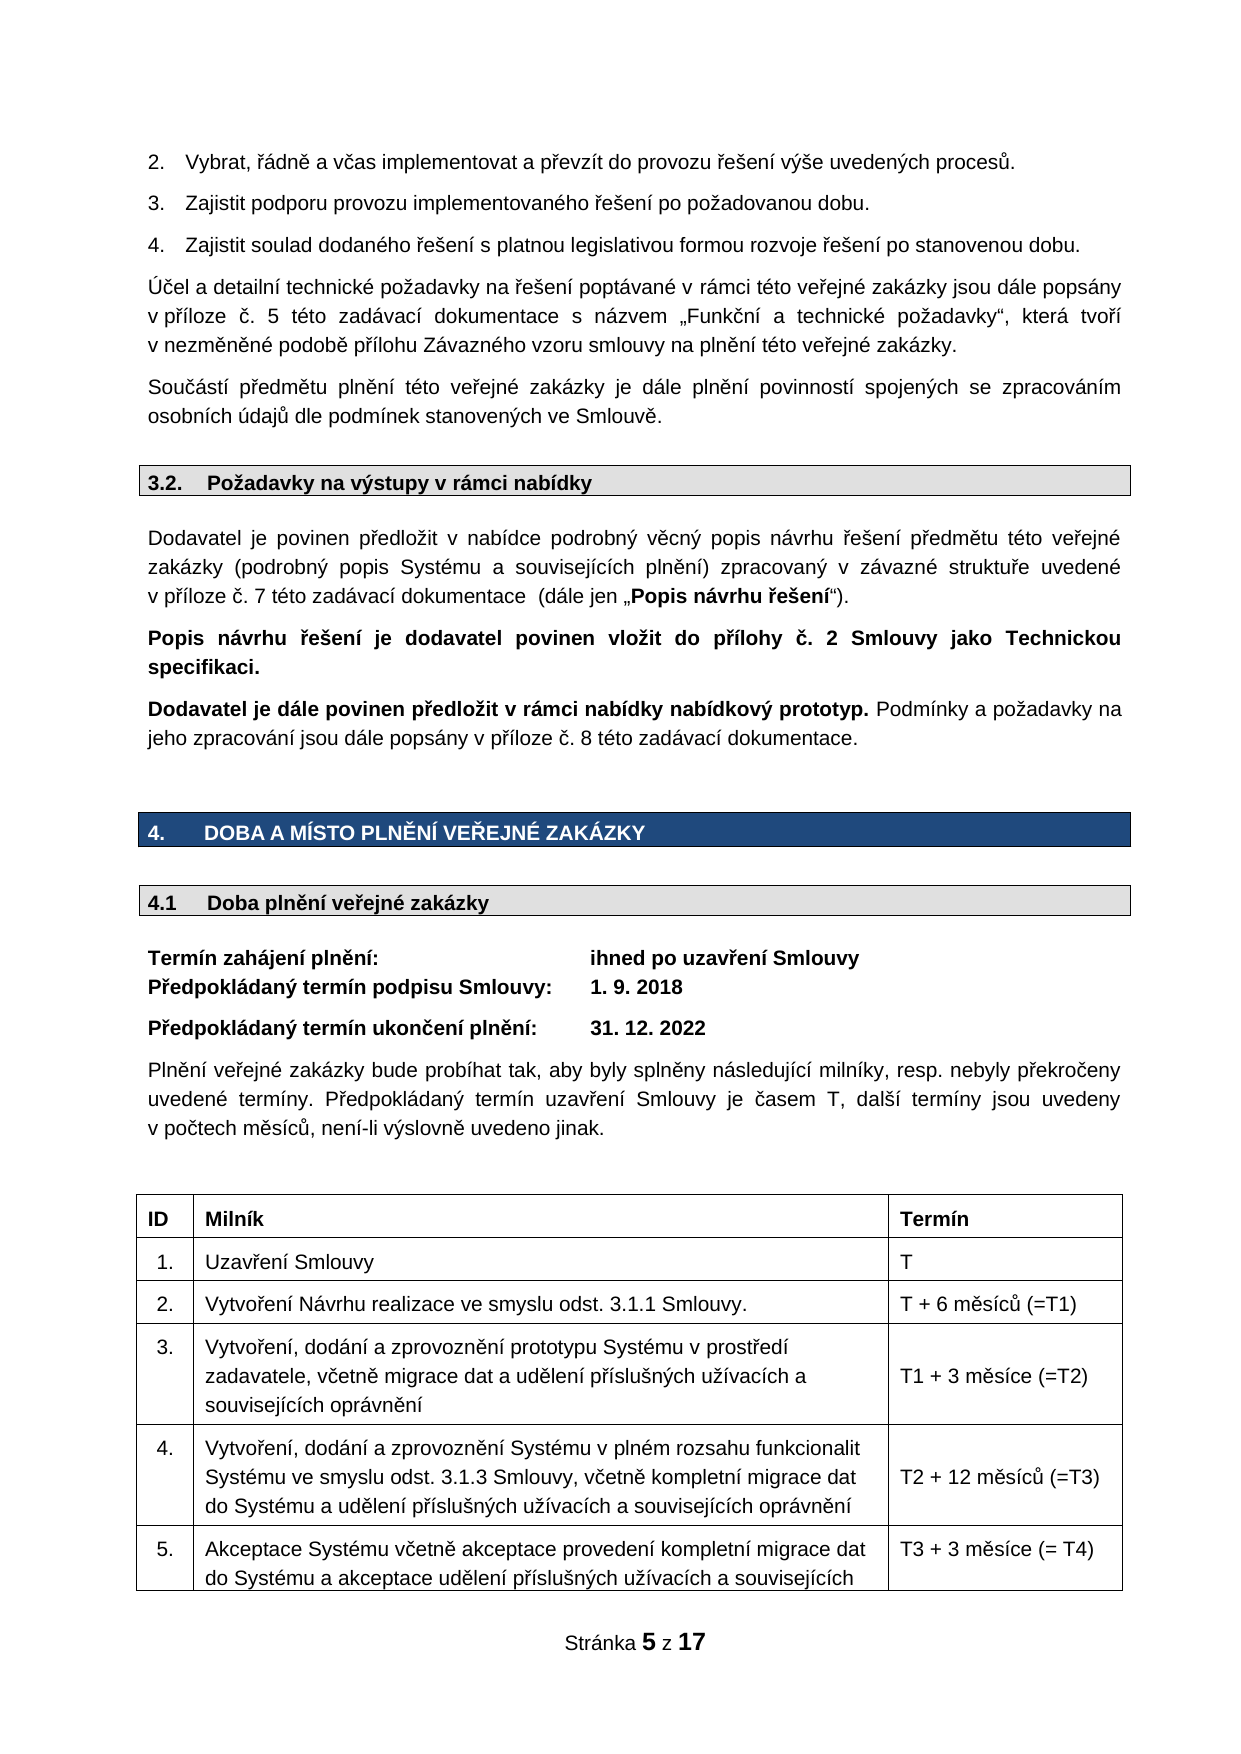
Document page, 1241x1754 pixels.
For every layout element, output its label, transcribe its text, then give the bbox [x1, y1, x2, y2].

table_cell 5. [137, 1526, 193, 1590]
table_cell T [889, 1238, 1122, 1280]
text Termín zahájení plnění: ihned po uzavření Smlouvy [148, 940, 1122, 969]
list Zajistit podporu provozu implementovaného řešení po požadovanou dobu. [148, 186, 1122, 215]
text Plnění veřejné zakázky bude probíhat tak, aby byly splněny následující milníky, resp. nebyly překročeny uvedené termíny. Předpokládaný termín uzavření Smlouvy je časem T, další termíny jsou uvedeny v počtech měsíců, není-li výslovně uvedeno jinak. [148, 1053, 1122, 1140]
table_cell Vytvoření, dodání a zprovoznění Systému v plném rozsahu funkcionalit Systému ve smyslu odst. 3.1.3 Smlouvy, včetně kompletní migrace dat do Systému a udělení příslušných užívacích a souvisejících oprávnění [194, 1425, 888, 1524]
subtitle Doba a místo plnění veřejné zakázky [139, 813, 1130, 846]
table_cell T + 6 měsíců (=T1) [889, 1281, 1122, 1322]
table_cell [194, 1526, 888, 1590]
table_cell Uzavření Smlouvy [194, 1238, 888, 1280]
text Dodavatel je dále povinen předložit v rámci nabídky nabídkový prototyp. Podmínky a požadavky na jeho zpracování jsou dále popsány v příloze č. 8 této zadávací dokumentace. [148, 691, 1122, 749]
list Doba plnění veřejné zakázky [140, 886, 1130, 915]
list Požadavky na výstupy v rámci nabídky [140, 466, 1130, 495]
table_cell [889, 1526, 1122, 1590]
table_header Milník [194, 1195, 888, 1237]
table_cell Vytvoření, dodání a zprovoznění prototypu Systému v prostředí zadavatele, včetně migrace dat a udělení příslušných užívacích a souvisejících oprávnění [194, 1324, 888, 1423]
table_cell T2 + 12 měsíců (=T3) [889, 1425, 1122, 1524]
table_cell 4. [137, 1425, 193, 1524]
table_header Termín [889, 1195, 1122, 1237]
text Součástí předmětu plnění této veřejné zakázky je dále plnění povinností spojených se zpracováním osobních údajů dle podmínek stanovených ve Smlouvě. [148, 369, 1122, 428]
table_cell T1 + 3 měsíce (=T2) [889, 1324, 1122, 1423]
text Účel a detailní technické požadavky na řešení poptávané v rámci této veřejné zakázky jsou dále popsány v příloze č. 5 této zadávací dokumentace s názvem „Funkční a technické požadavky“, která tvoří v nezměněné podobě přílohu Závazného vzoru smlouvy na plnění této veřejné zakázky. [148, 269, 1122, 357]
table_cell Vytvoření Návrhu realizace ve smyslu odst. 3.1.1 Smlouvy. [194, 1281, 888, 1322]
table_header ID [137, 1195, 193, 1237]
list Zajistit soulad dodaného řešení s platnou legislativou formou rozvoje řešení po stanovenou dobu. [148, 228, 1122, 257]
text Předpokládaný termín podpisu Smlouvy: 1. 9. 2018 [148, 969, 1122, 998]
table_cell 2. [137, 1281, 193, 1322]
table_cell 3. [137, 1324, 193, 1423]
text Popis návrhu řešení je dodavatel povinen vložit do přílohy č. 2 Smlouvy jako Technickou specifikaci. [148, 620, 1122, 679]
list Vybrat, řádně a včas implementovat a převzít do provozu řešení výše uvedených procesů. [148, 144, 1122, 173]
text Dodavatel je povinen předložit v nabídce podrobný věcný popis návrhu řešení předmětu této veřejné zakázky (podrobný popis Systému a souvisejících plnění) zpracovaný v závazné struktuře uvedené v příloze č. 7 této zadávací dokumentace (dále jen „Popis návrhu řešení“). [148, 520, 1122, 608]
table_cell 1. [137, 1238, 193, 1280]
text Předpokládaný termín ukončení plnění: 31. 12. 2022 [148, 1011, 1122, 1040]
